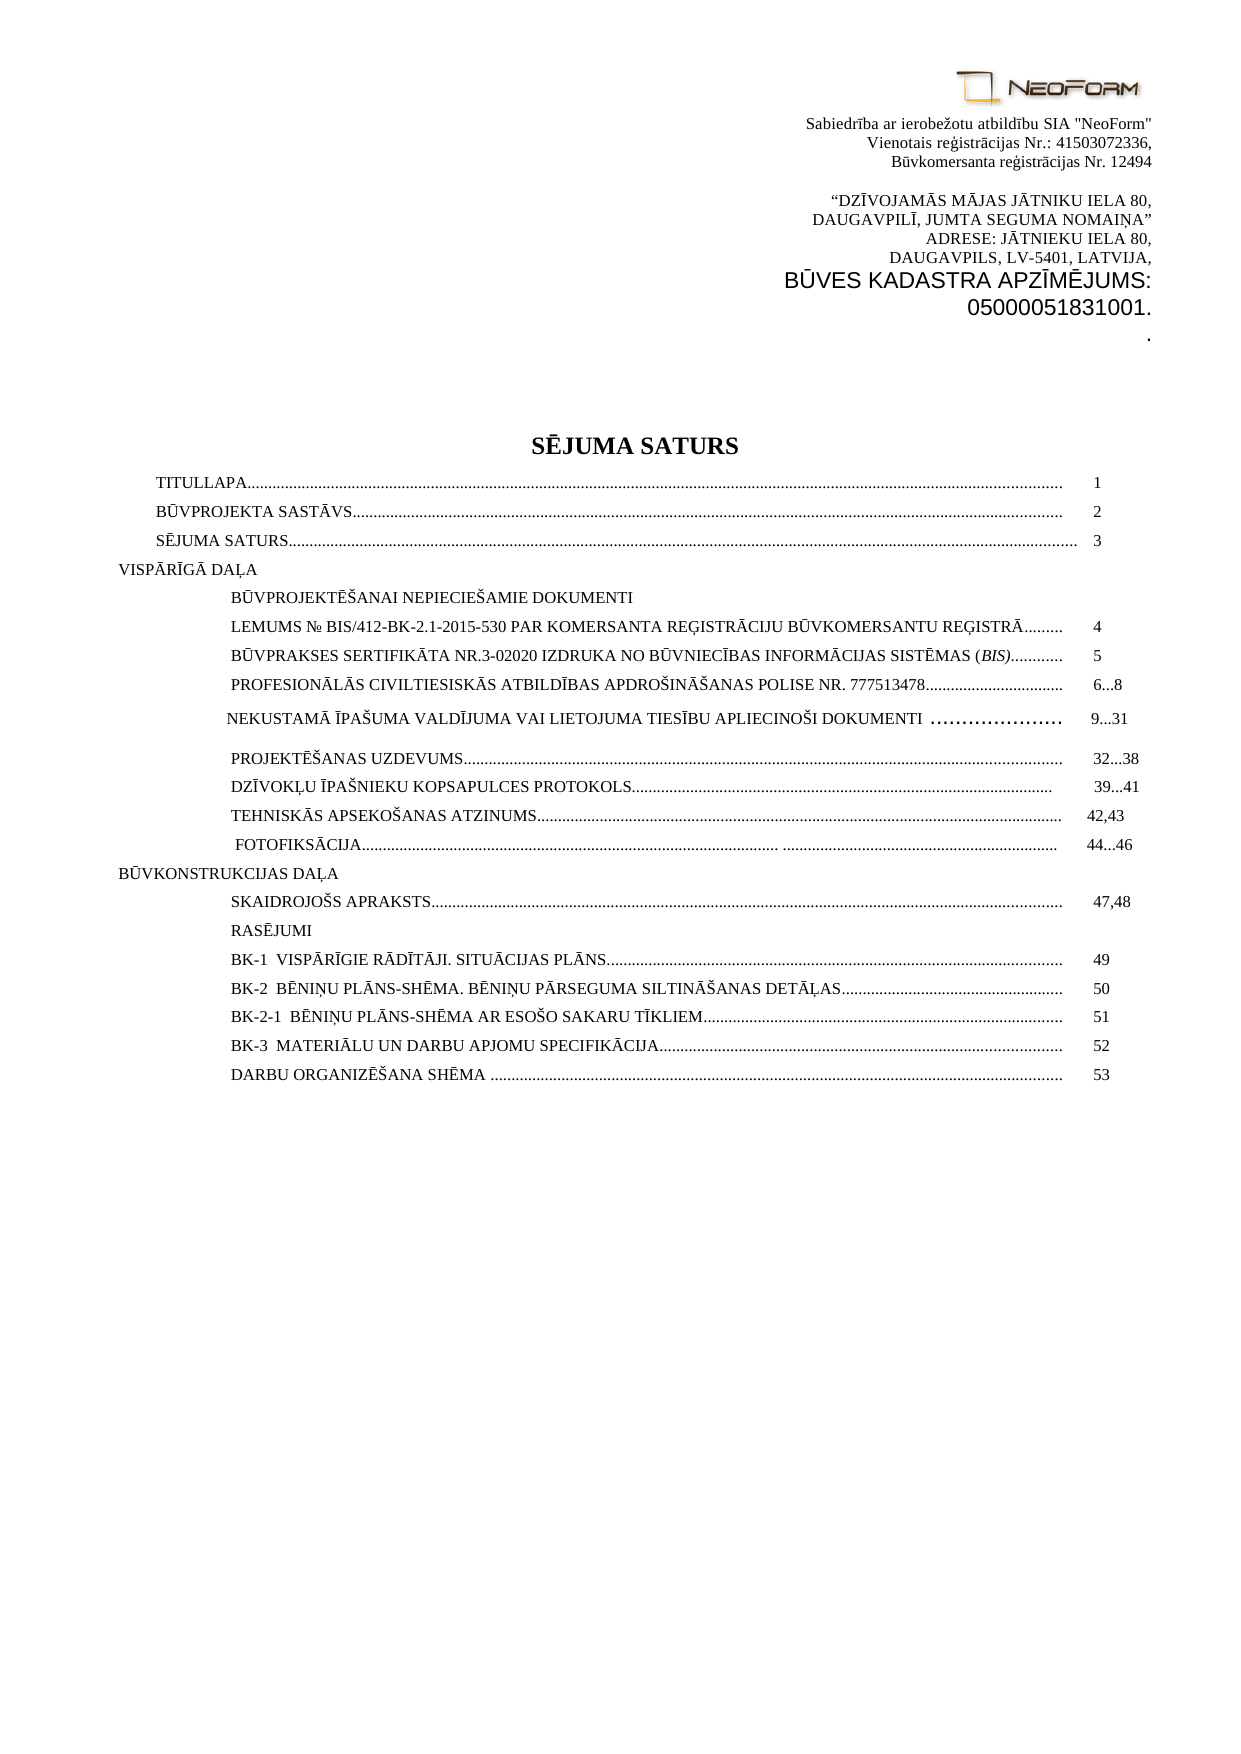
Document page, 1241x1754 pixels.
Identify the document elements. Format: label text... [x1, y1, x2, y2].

list SĒJUMA SATURS [118, 429, 1152, 461]
text TITULLAPA 1 [156, 473, 1152, 492]
text PROFESIONĀLĀS CIVILTIESISKĀS ATBILDĪBAS APDROŠINĀŠANAS POLISE NR. 777513478 6...8 [231, 674, 1152, 693]
text NEKUSTAMĀ ĪPAŠUMA VALDĪJUMA VAI LIETOJUMA TIESĪBU APLIECINOŠI DOKUMENTI ..................... 9...31 [193, 703, 1152, 748]
text PROJEKTĒŠANAS UZDEVUMS 32...38 [231, 748, 1152, 768]
picture [950, 58, 1152, 114]
text BŪVPROJEKTA SASTĀVS 2 [156, 502, 1152, 521]
text SKAIDROJOŠS APRAKSTS 47,48 [231, 892, 1152, 911]
text BK-3 MATERIĀLU UN DARBU APJOMU SPECIFIKĀCIJA 52 [231, 1036, 1152, 1055]
text BK-2-1 BĒNIŅU PLĀNS-SHĒMA AR ESOŠO SAKARU TĪKLIEM 51 [231, 1007, 1152, 1026]
text BŪVKONSTRUKCIJAS DAĻA [118, 863, 1152, 883]
text FOTOFIKSĀCIJA.................................................................................................... .................................................................. 44...46 [231, 835, 1152, 854]
text SĒJUMA SATURS 3 [156, 531, 1152, 550]
text BŪVPROJEKTĒŠANAI NEPIECIEŠAMIE DOKUMENTI [231, 588, 1152, 607]
text RASĒJUMI [231, 921, 1152, 940]
text BK-2 BĒNIŅU PLĀNS-SHĒMA. BĒNIŅU PĀRSEGUMA SILTINĀŠANAS DETĀĻAS 50 [231, 978, 1152, 998]
text TEHNISKĀS APSEKOŠANAS ATZINUMS.............................................................................................................................. 42,43 [231, 806, 1152, 825]
text VISPĀRĪGĀ DAĻA [118, 559, 1152, 578]
text BŪVPRAKSES SERTIFIKĀTA NR.3-02020 IZDRUKA NO BŪVNIECĪBAS INFORMĀCIJAS SISTĒMAS (BIS) 5 [231, 646, 1152, 665]
text LEMUMS № BIS/412-BK-2.1-2015-530 PAR KOMERSANTA REĢISTRĀCIJU BŪVKOMERSANTU REĢISTRĀ 4 [231, 617, 1152, 636]
text BK-1 VISPĀRĪGIE RĀDĪTĀJI. SITUĀCIJAS PLĀNS. 49 [231, 950, 1152, 969]
text DZĪVOKĻU ĪPAŠNIEKU KOPSAPULCES PROTOKOLS..................................................................................................... 39...41 [231, 777, 1152, 796]
text DARBU ORGANIZĒŠANA SHĒMA 53 [231, 1065, 1152, 1084]
